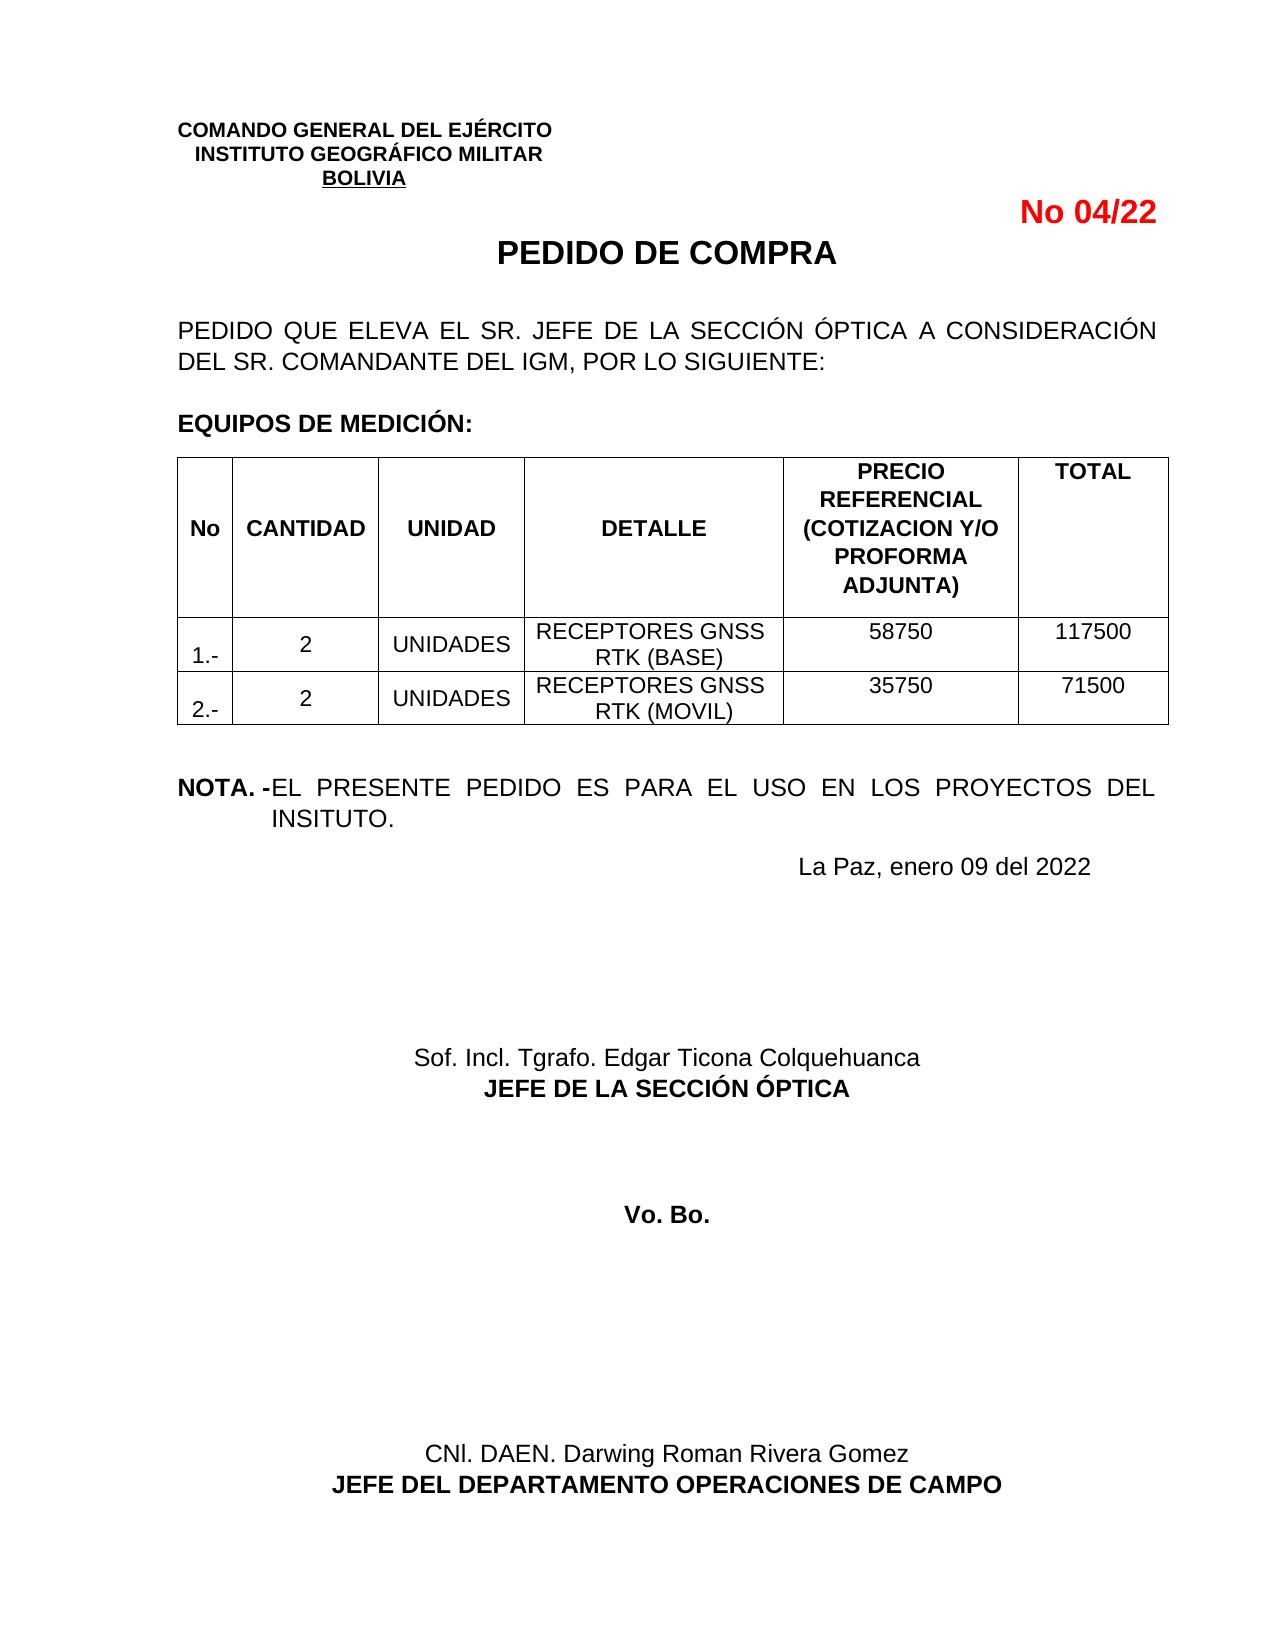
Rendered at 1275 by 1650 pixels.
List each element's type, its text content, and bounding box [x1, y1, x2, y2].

table_header DETALLE [525, 458, 783, 617]
table_cell 2.- [178, 672, 232, 724]
text NOTA. - EL PRESENTE PEDIDO ES PARA EL USO EN LOS PROYECTOS DEL INSITUTO. [177, 773, 1157, 833]
table_cell RECEPTORES GNSS RTK (BASE) [525, 618, 783, 671]
table_header PRECIO REFERENCIAL (COTIZACION Y/O PROFORMA ADJUNTA) [784, 458, 1018, 617]
text JEFE DEL DEPARTAMENTO OPERACIONES DE CAMPO [177, 1470, 1157, 1499]
text No 04/22 [177, 192, 1157, 230]
text Sof. Incl. Tgrafo. Edgar Ticona Colquehuanca [177, 1043, 1157, 1072]
text PEDIDO DE COMPRA [177, 233, 1157, 272]
table_cell UNIDADES [379, 672, 524, 724]
text JEFE DE LA SECCIÓN ÓPTICA [177, 1074, 1157, 1103]
table_header No [178, 458, 232, 617]
table_header TOTAL [1019, 458, 1168, 617]
table_cell 2 [233, 672, 378, 724]
text INSTITUTO GEOGRÁFICO MILITAR [177, 142, 1181, 166]
table_header UNIDAD [379, 458, 524, 617]
table_cell RECEPTORES GNSS RTK (MOVIL) [525, 672, 783, 724]
table_cell UNIDADES [379, 618, 524, 671]
table_cell 1.- [178, 618, 232, 671]
text EQUIPOS DE MEDICIÓN: [177, 409, 1157, 438]
table_cell 117500 [1019, 618, 1168, 671]
table_cell 58750 [784, 618, 1018, 671]
text BOLIVIA [177, 166, 1157, 190]
text PEDIDO QUE ELEVA EL SR. JEFE DE LA SECCIÓN ÓPTICA A CONSIDERACIÓN DEL SR. COMANDANTE DEL IGM, POR LO SIGUIENTE: [177, 316, 1157, 376]
table_cell 2 [233, 618, 378, 671]
text CNl. DAEN. Darwing Roman Rivera Gomez [177, 1439, 1157, 1468]
table_header CANTIDAD [233, 458, 378, 617]
text COMANDO GENERAL DEL EJÉRCITO [177, 118, 1181, 142]
table_cell 35750 [784, 672, 1018, 724]
text Vo. Bo. [177, 1200, 1157, 1229]
table_cell 71500 [1019, 672, 1168, 724]
text La Paz, enero 09 del 2022 [177, 852, 1157, 881]
